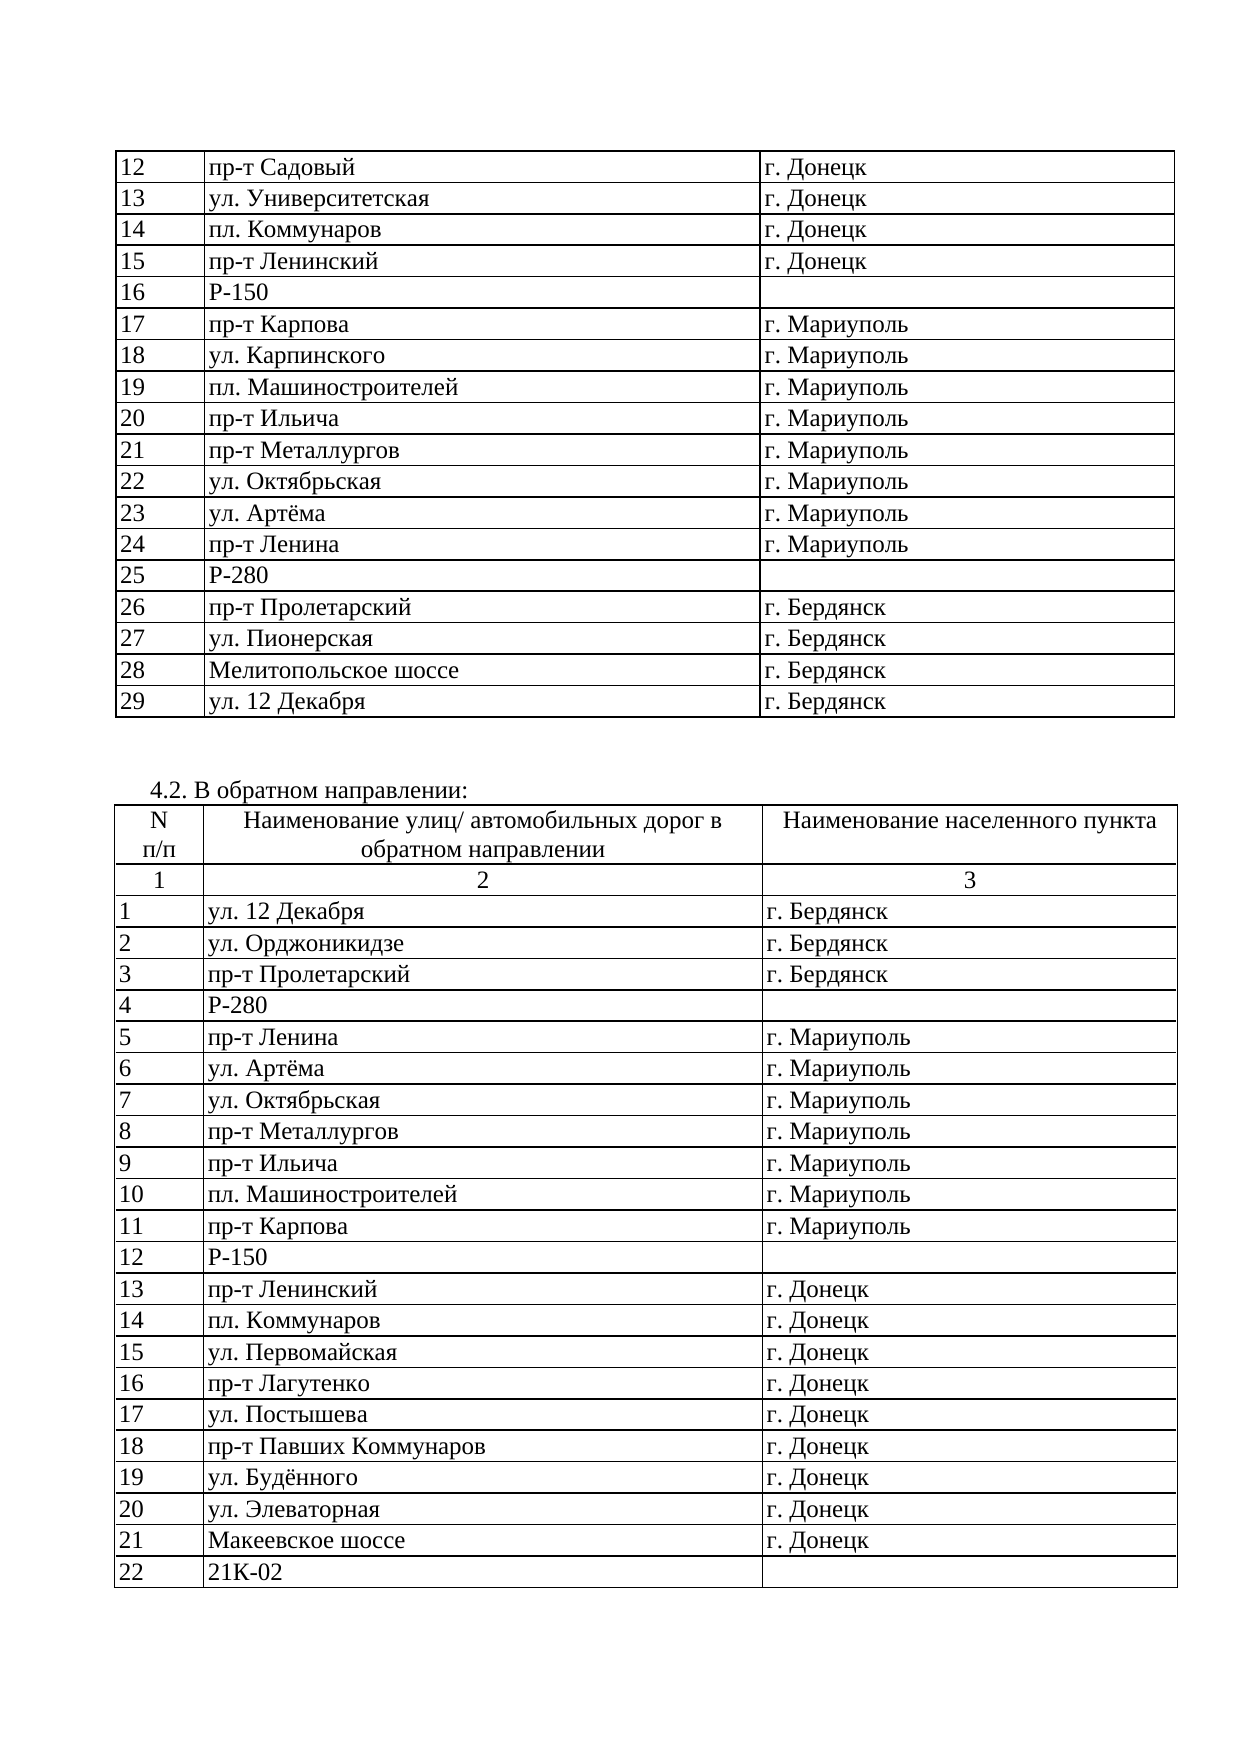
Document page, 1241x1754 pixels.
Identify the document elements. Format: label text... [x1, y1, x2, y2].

table_cell пр-т Ленина [205, 529, 759, 559]
table_cell 6 [115, 1053, 203, 1083]
table_cell г. Мариуполь [761, 372, 1174, 402]
table_cell ул. Октябрьская [205, 466, 759, 496]
table_cell 20 [115, 1493, 203, 1524]
table_cell [761, 277, 1174, 307]
table_cell пл. Машиностроителей [205, 372, 759, 402]
table_cell г. Бердянск [763, 926, 1177, 957]
table_cell 21 [115, 1525, 203, 1555]
table_cell Р-280 [204, 991, 762, 1020]
table_cell пр-т Лагутенко [204, 1368, 762, 1398]
table_cell г. Мариуполь [761, 309, 1174, 339]
table_cell 21 [117, 435, 204, 464]
table_cell г. Бердянск [763, 958, 1177, 989]
table_cell г. Мариуполь [763, 1209, 1177, 1241]
table_cell г. Донецк [763, 1429, 1177, 1461]
table_cell г. Мариуполь [761, 435, 1174, 464]
table_cell [761, 561, 1174, 590]
table_cell 10 [115, 1179, 203, 1209]
table_cell пр-т Ленинский [205, 246, 759, 276]
table_cell 11 [115, 1210, 203, 1241]
table_cell 7 [115, 1084, 203, 1115]
table_cell 17 [115, 1399, 203, 1429]
table_cell г. Бердянск [761, 592, 1174, 622]
table_cell пр-т Пролетарский [205, 592, 759, 622]
table_cell г. Бердянск [763, 895, 1177, 926]
table_cell ул. Орджоникидзе [204, 928, 762, 957]
table_cell 8 [115, 1116, 203, 1146]
table_cell 23 [117, 498, 204, 527]
table_cell г. Донецк [763, 1304, 1177, 1335]
table_cell г. Мариуполь [763, 1115, 1177, 1146]
table_cell [763, 1241, 1177, 1272]
table_cell ул. Университетская [205, 183, 759, 213]
table_cell г. Донецк [763, 1492, 1177, 1524]
table_cell 25 [117, 561, 204, 590]
table_cell 16 [117, 277, 204, 307]
table_cell г. Донецк [763, 1524, 1177, 1555]
table_cell пр-т Ильича [204, 1148, 762, 1178]
table_cell 15 [117, 246, 204, 276]
table_cell пр-т Пролетарский [204, 959, 762, 989]
table_cell г. Донецк [761, 246, 1174, 276]
table_cell 17 [117, 309, 204, 339]
table_cell ул. Октябрьская [204, 1085, 762, 1115]
table_cell ул. Будённого [204, 1462, 762, 1492]
table_cell ул. Элеваторная [204, 1494, 762, 1524]
table_cell пр-т Карпова [205, 309, 759, 339]
table_cell пр-т Павших Коммунаров [204, 1431, 762, 1461]
table_cell г. Мариуполь [763, 1178, 1177, 1209]
table_cell пр-т Металлургов [204, 1116, 762, 1146]
table_cell 22 [117, 466, 204, 496]
table_cell 19 [117, 372, 204, 402]
table_cell 15 [115, 1336, 203, 1366]
table_header Наименование населенного пункта [763, 806, 1177, 863]
table_cell 3 [763, 863, 1177, 894]
table_cell пр-т Металлургов [205, 435, 759, 464]
table_cell г. Бердянск [761, 686, 1174, 716]
table_cell Макеевское шоссе [204, 1525, 762, 1555]
table_cell г. Донецк [761, 215, 1174, 244]
table_cell г. Донецк [763, 1335, 1177, 1366]
table_cell ул. Артёма [204, 1053, 762, 1083]
table_cell г. Донецк [763, 1461, 1177, 1492]
table_cell 2 [115, 927, 203, 957]
table_cell г. Мариуполь [763, 1083, 1177, 1115]
table_cell г. Мариуполь [761, 403, 1174, 433]
table_cell г. Мариуполь [763, 1020, 1177, 1052]
table_cell ул. Артёма [205, 498, 759, 527]
table_cell 20 [117, 403, 204, 433]
table_cell пл. Машиностроителей [204, 1179, 762, 1209]
table_cell 22 [115, 1556, 203, 1587]
table_cell г. Донецк [763, 1398, 1177, 1429]
table_cell 3 [115, 959, 203, 989]
table_cell 12 [115, 1242, 203, 1272]
table_cell г. Донецк [761, 183, 1174, 213]
table_cell [763, 989, 1177, 1020]
table_cell 13 [117, 183, 204, 213]
table_cell Р-280 [205, 561, 759, 590]
table_cell 18 [115, 1430, 203, 1461]
text 4.2. В обратном направлении: [150, 775, 1090, 804]
table_cell г. Мариуполь [761, 466, 1174, 496]
table_cell 21К-02 [204, 1557, 762, 1587]
table_cell Мелитопольское шоссе [205, 655, 759, 685]
table_cell 13 [115, 1273, 203, 1303]
table_cell ул. 12 Декабря [205, 686, 759, 716]
table_cell 14 [117, 215, 204, 244]
table_cell 19 [115, 1462, 203, 1492]
table_header Наименование улиц/ автомобильных дорог в обратном направлении [204, 806, 762, 863]
table_cell г. Бердянск [761, 655, 1174, 685]
table_cell Р-150 [204, 1242, 762, 1272]
table_cell Р-150 [205, 277, 759, 307]
table_cell ул. Постышева [204, 1400, 762, 1429]
table_cell 28 [117, 655, 204, 685]
table_cell 4 [115, 990, 203, 1020]
table_cell пр-т Ленина [204, 1022, 762, 1052]
table_cell 27 [117, 623, 204, 653]
table_cell 14 [115, 1305, 203, 1335]
table_cell г. Донецк [763, 1366, 1177, 1398]
table_cell г. Бердянск [761, 623, 1174, 653]
table_cell пр-т Ильича [205, 403, 759, 433]
table_cell 16 [115, 1368, 203, 1398]
table_cell 5 [115, 1021, 203, 1052]
table_cell ул. Первомайская [204, 1337, 762, 1366]
table_cell пр-т Садовый [205, 152, 759, 181]
table_cell [763, 1555, 1177, 1587]
table_cell 18 [117, 340, 204, 370]
table_cell г. Мариуполь [763, 1146, 1177, 1178]
table_cell ул. 12 Декабря [204, 896, 762, 926]
table_cell 1 [115, 864, 203, 894]
table_cell 2 [204, 865, 762, 894]
table_cell ул. Пионерская [205, 623, 759, 653]
table_cell 12 [117, 152, 204, 181]
table_cell г. Мариуполь [761, 529, 1174, 559]
table_cell 29 [117, 686, 204, 716]
table_cell 26 [117, 592, 204, 622]
table_cell г. Донецк [761, 152, 1174, 181]
table_cell пл. Коммунаров [205, 215, 759, 244]
table_cell г. Мариуполь [761, 498, 1174, 527]
table_cell г. Мариуполь [761, 340, 1174, 370]
table_cell г. Мариуполь [763, 1052, 1177, 1083]
table_cell ул. Карпинского [205, 340, 759, 370]
table_cell пр-т Ленинский [204, 1274, 762, 1303]
table_cell г. Донецк [763, 1272, 1177, 1303]
table_cell 1 [115, 896, 203, 926]
table_cell 24 [117, 529, 204, 559]
table_cell пл. Коммунаров [204, 1305, 762, 1335]
table_header N п/п [115, 806, 203, 863]
table_cell пр-т Карпова [204, 1211, 762, 1241]
table_cell 9 [115, 1147, 203, 1178]
